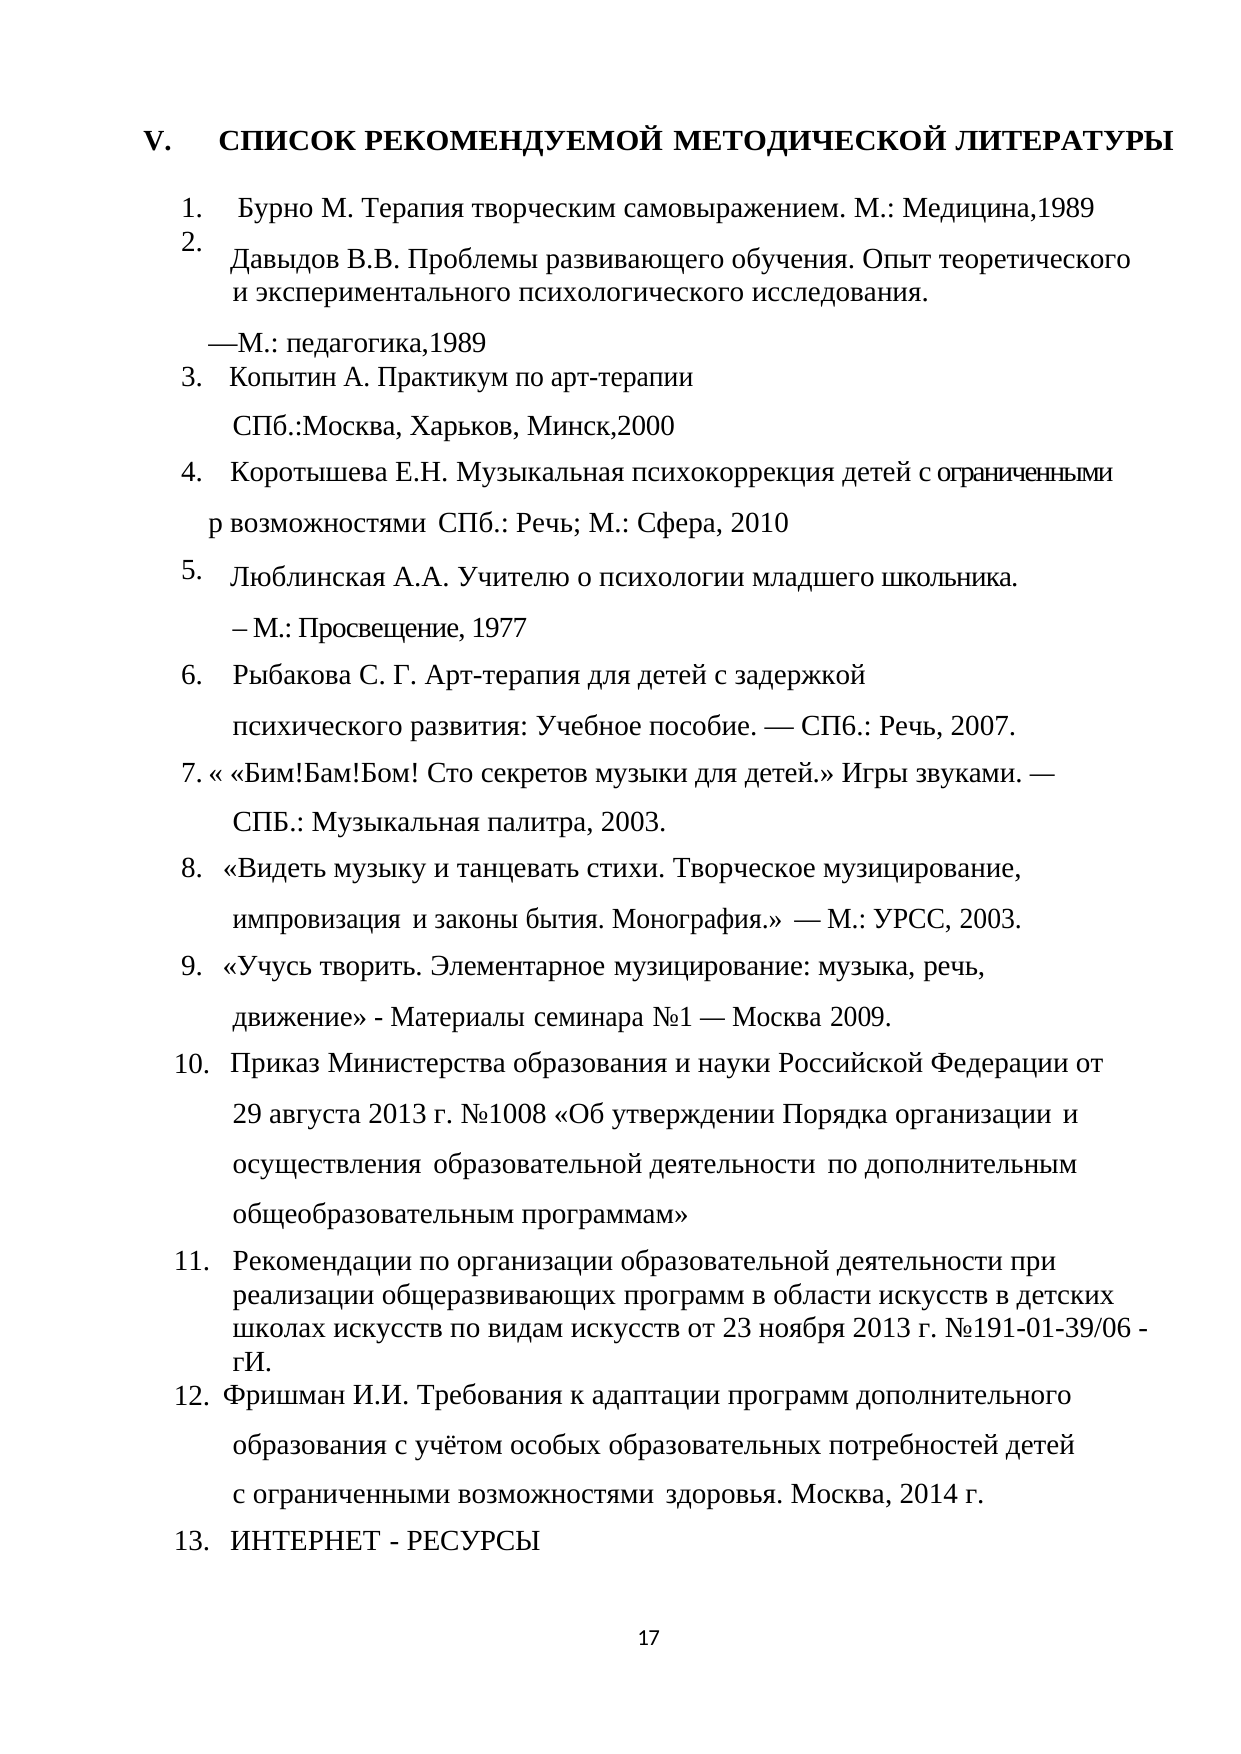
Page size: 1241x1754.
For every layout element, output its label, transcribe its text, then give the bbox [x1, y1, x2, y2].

table_cell 5. [162, 552, 221, 657]
table_cell 6. [162, 657, 221, 755]
table_cell Копытин А. Практикум по арт-терапии СПб.:Москва, Харьков, Минск,2000 [221, 359, 1184, 454]
table_cell Давыдов В.В. Проблемы развивающего обучения. Опыт теоретического и экспериментального психологического исследования. —М.: педагогика,1989 [221, 224, 1184, 359]
table_cell Приказ Министерства образования и науки Российской Федерации от 29 августа 2013 г. №1008 «Об утверждении Порядка организации и осуществления образовательной деятельности по дополнительным общеобразовательным программам» [221, 1046, 1184, 1243]
table_header Бурно М. Терапия творческим самовыражением. М.: Медицина,1989 [221, 190, 1184, 224]
table_cell «Видеть музыку и танцевать стихи. Творческое музицирование, импровизация и законы бытия. Монография.» — М.: УPCC, 2003. [221, 850, 1184, 948]
table_cell 9. [162, 948, 221, 1046]
table_cell 12. [162, 1378, 221, 1523]
table_cell ИНТЕРНЕТ - РЕСУРСЫ [221, 1523, 1184, 1557]
list СПИСОК РЕКОМЕНДУЕМОЙ МЕТОДИЧЕСКОЙ ЛИТЕРАТУРЫ [98, 123, 1173, 157]
table_cell «Учусь творить. Элементарное музицирование: музыка, речь, движение» - Материалы семинара №1 — Москва 2009. [221, 948, 1184, 1046]
table_cell 8. [162, 850, 221, 948]
table_cell 7. [162, 755, 221, 850]
table_cell 10. [162, 1046, 221, 1243]
table_cell 2. [162, 224, 221, 359]
table_cell 3. [162, 359, 221, 454]
table_cell 13. [162, 1523, 221, 1557]
table_header 1. [162, 190, 221, 224]
table_cell 11. [162, 1243, 221, 1377]
table_cell Коротышева Е.Н. Музыкальная психокоррекция детей с ограниченными р возможностями СПб.: Речь; М.: Сфера, 2010 [221, 454, 1184, 552]
table_cell « «Бим!Бам!Бом! Сто секретов музыки для детей.» Игры звуками. — СПБ.: Музыкальная палитра, 2003. [221, 755, 1184, 850]
table_cell Рекомендации по организации образовательной деятельности при реализации общеразвивающих программ в области искусств в детских школах искусств по видам искусств от 23 ноября 2013 г. №191-01-39/06 - гИ. [221, 1243, 1184, 1377]
table_cell 4. [162, 454, 221, 552]
table_cell Фришман И.И. Требования к адаптации программ дополнительного образования с учётом особых образовательных потребностей детей с ограниченными возможностями здоровья. Москва, 2014 г. [221, 1378, 1184, 1523]
table_cell Рыбакова С. Г. Арт-терапия для детей с задержкой психического развития: Учебное пособие. — CП6.: Речь, 2007. [221, 657, 1184, 755]
table_cell Люблинская А.А. Учителю о психологии младшего школьника. – М.: Просвещение, 1977 [221, 552, 1184, 657]
